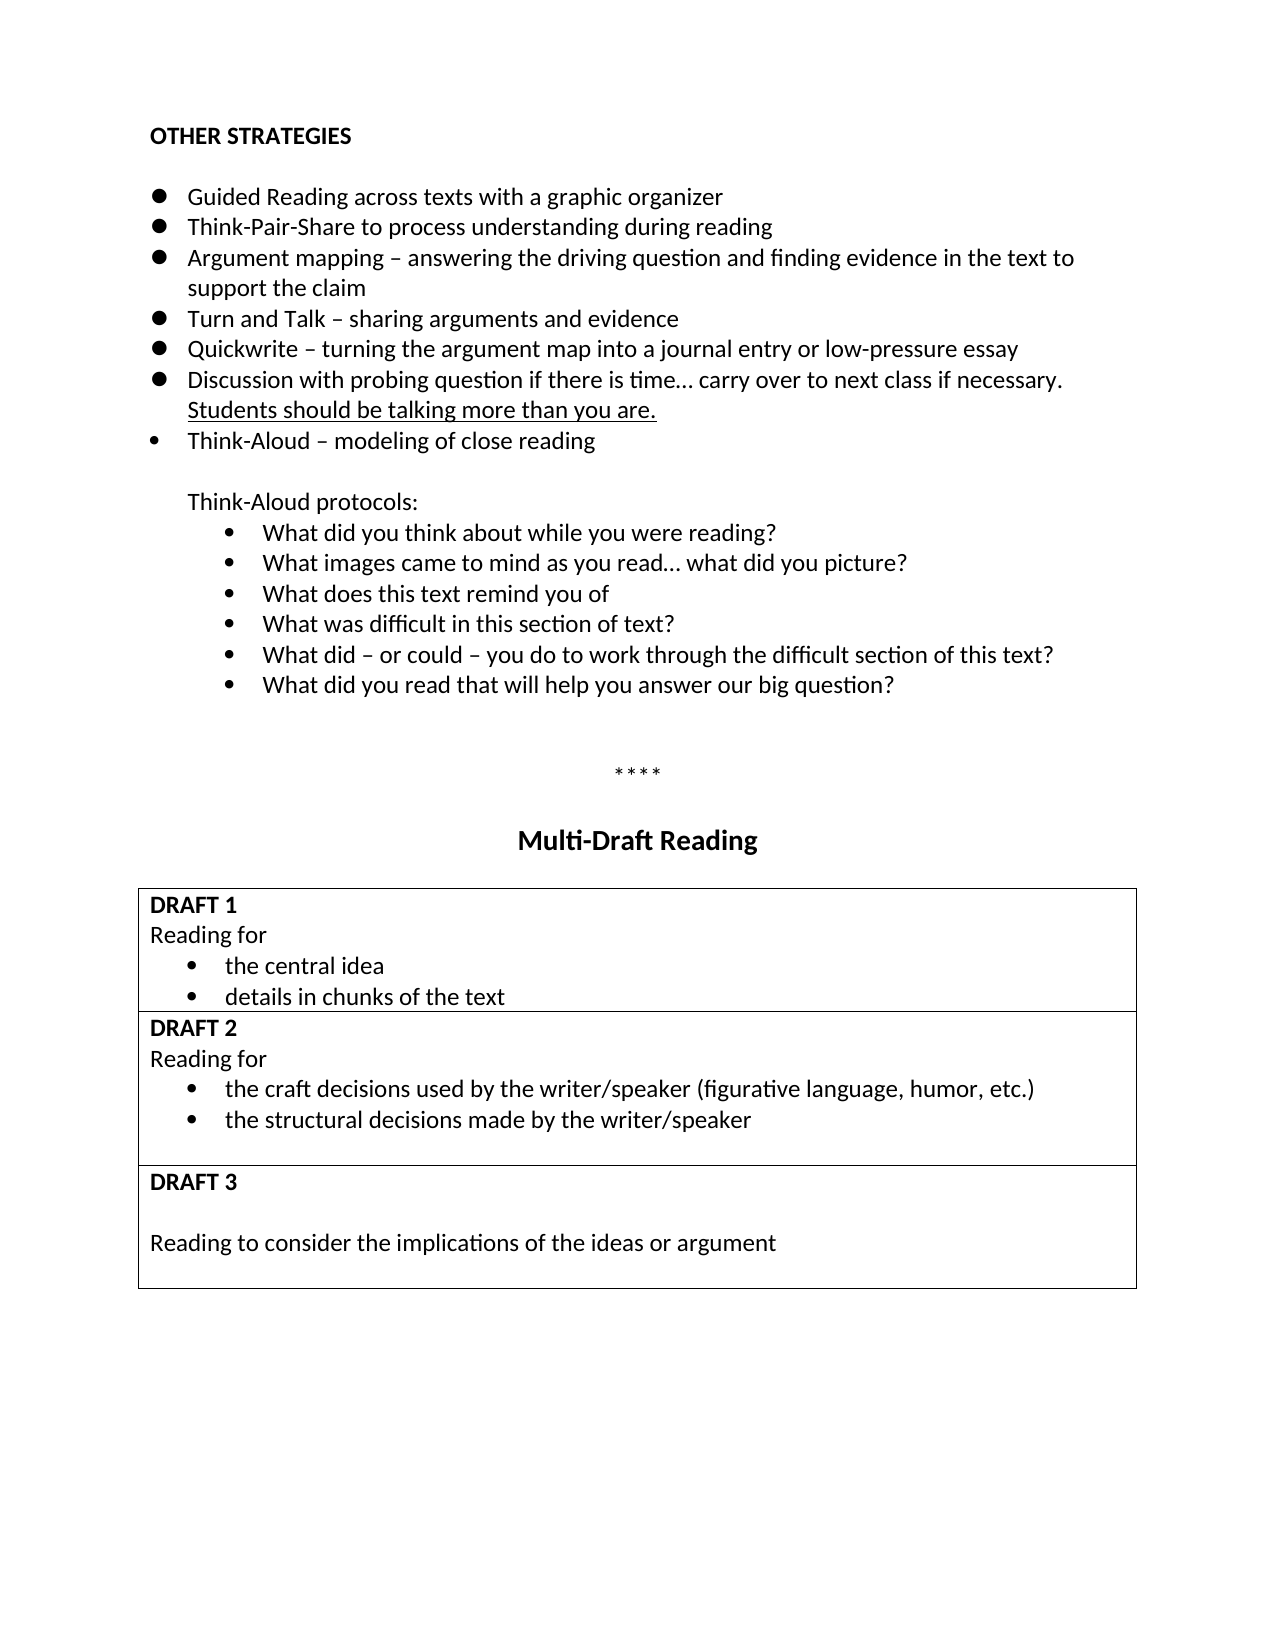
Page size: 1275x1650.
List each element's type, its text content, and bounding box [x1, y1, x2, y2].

list Think-Pair-Share to process understanding during reading [150, 212, 1125, 242]
list Argument mapping – answering the driving question and finding evidence in the text to support the claim [150, 242, 1125, 303]
list Guided Reading across texts with a graphic organizer [150, 181, 1125, 212]
text Multi-Draft Reading [150, 822, 1125, 858]
list Discussion with probing question if there is time… carry over to next class if necessary. Students should be talking more than you are. [150, 364, 1125, 425]
list What does this text remind you of [225, 578, 1125, 608]
list What images came to mind as you read… what did you picture? [225, 547, 1125, 578]
list Turn and Talk – sharing arguments and evidence [150, 303, 1125, 334]
list What did you read that will help you answer our big question? [225, 669, 1125, 700]
list What was difficult in this section of text? [225, 608, 1125, 639]
list What did you think about while you were reading? [225, 517, 1125, 547]
table_cell Draft 2 Reading for the craft decisions used by the writer/speaker (figurative language, humor, etc.) the structural decisions made by the writer/speaker [139, 1012, 1136, 1165]
text OTHER STRATEGIES [150, 120, 1125, 151]
table_header DRAFT 1 Reading for the central idea details in chunks of the text [139, 889, 1136, 1011]
text **** [150, 761, 1125, 791]
table_cell DRAFT 3 Reading to consider the implications of the ideas or argument [139, 1166, 1136, 1288]
list Think-Aloud – modeling of close reading [150, 425, 1125, 456]
list Quickwrite – turning the argument map into a journal entry or low-pressure essay [150, 334, 1125, 364]
list What did – or could – you do to work through the difficult section of this text? [225, 639, 1125, 669]
text Think-Aloud protocols: [187, 486, 1125, 517]
